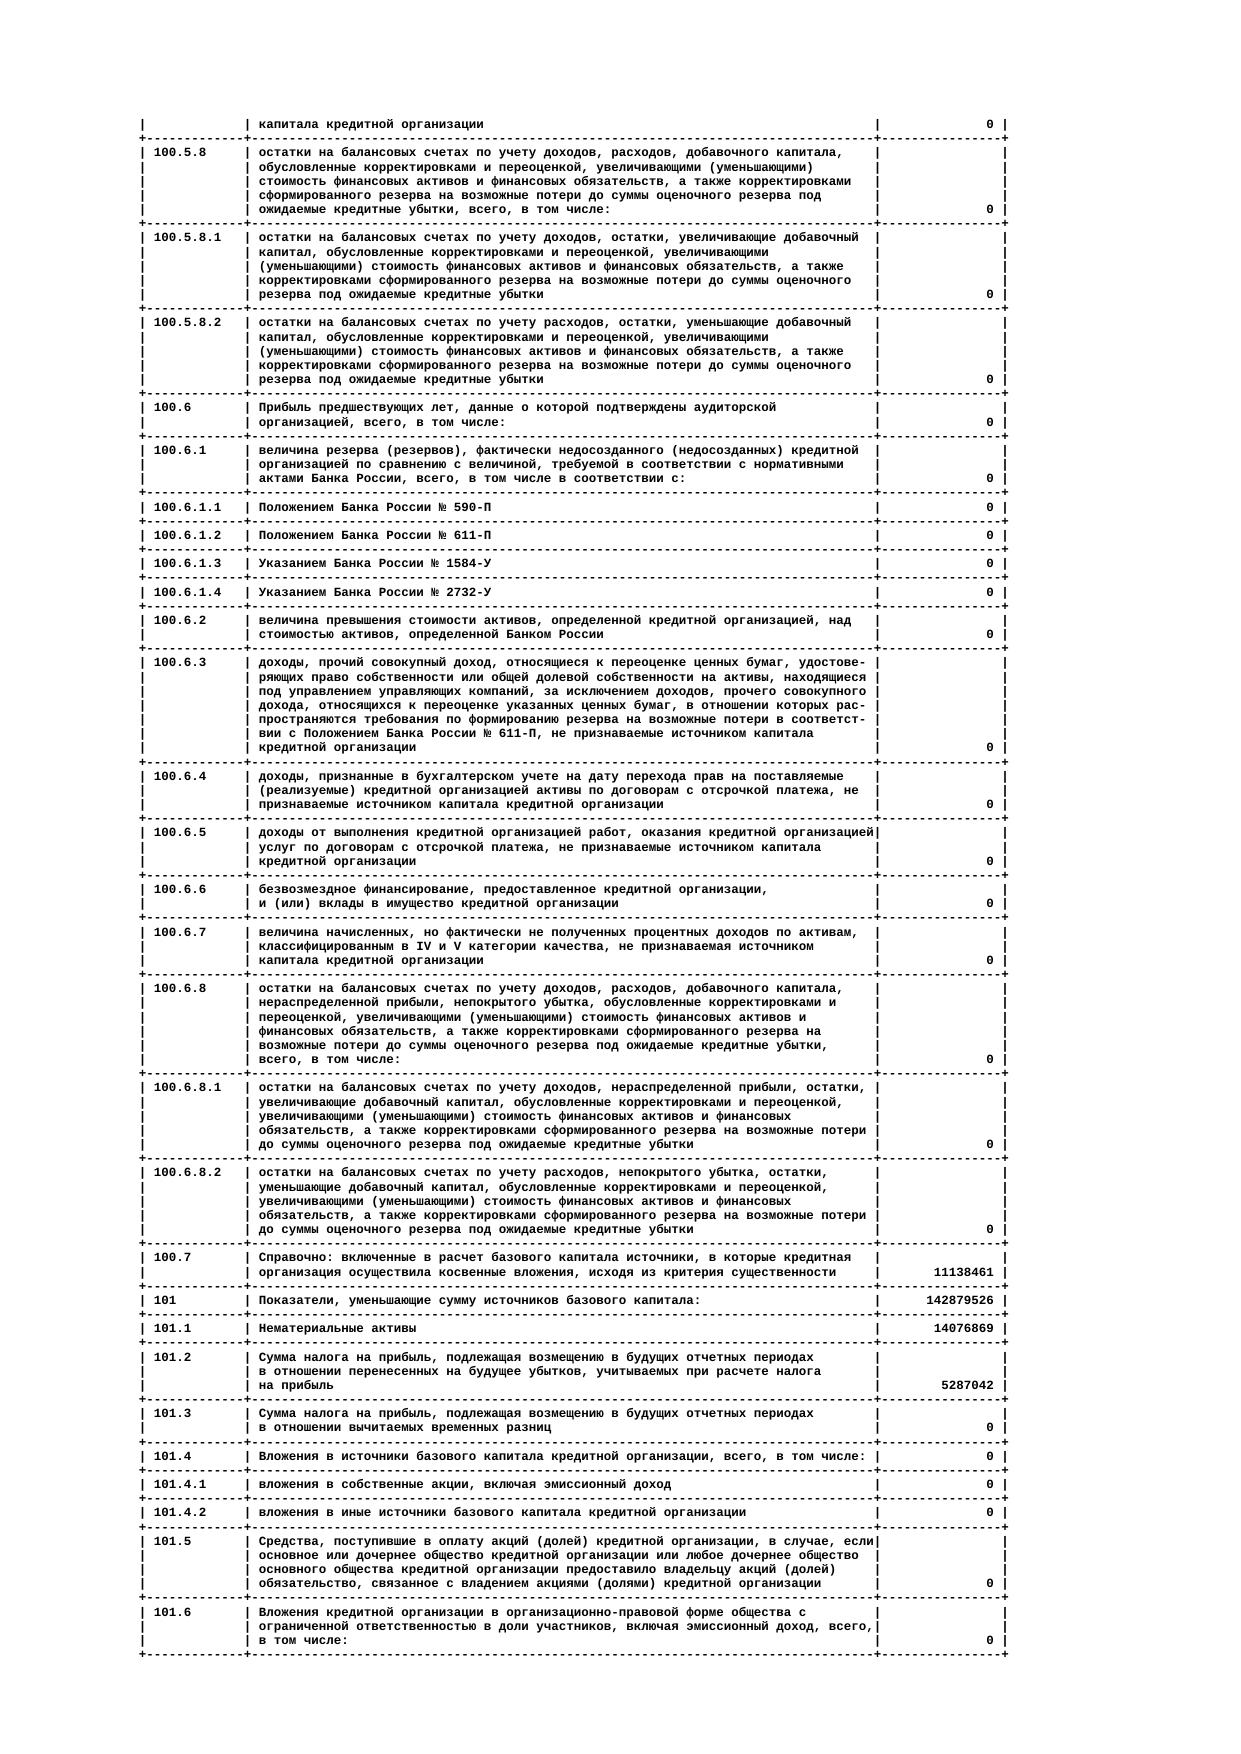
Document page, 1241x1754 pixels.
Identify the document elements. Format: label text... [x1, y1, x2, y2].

text +-------------+-----------------------------------------------------------------------------------+----------------+ [139, 1336, 1101, 1351]
text | 100.5.8.2 | остатки на балансовых счетах по учету расходов, остатки, уменьшающие добавочный | | [139, 316, 1101, 331]
text | 100.6.8.2 | остатки на балансовых счетах по учету расходов, непокрытого убытка, остатки, | | [139, 1166, 1101, 1181]
text | | до суммы оценочного резерва под ожидаемые кредитные убытки | 0 | [139, 1138, 1101, 1152]
text +-------------+-----------------------------------------------------------------------------------+----------------+ [139, 1067, 1101, 1081]
text | 100.6 | Прибыль предшествующих лет, данные о которой подтверждены аудиторской | | [139, 401, 1101, 416]
text | | классифицированным в IV и V категории качества, не признаваемая источником | | [139, 940, 1101, 954]
text | | актами Банка России, всего, в том числе в соответствии с: | 0 | [139, 472, 1101, 486]
text | 100.5.8 | остатки на балансовых счетах по учету доходов, расходов, добавочного капитала, | | [139, 146, 1101, 161]
text +-------------+-----------------------------------------------------------------------------------+----------------+ [139, 1393, 1101, 1407]
text | | признаваемые источником капитала кредитной организации | 0 | [139, 798, 1101, 812]
text | | основное или дочернее общество кредитной организации или любое дочернее общество | | [139, 1549, 1101, 1563]
text | | всего, в том числе: | 0 | [139, 1053, 1101, 1067]
text | | и (или) вклады в имущество кредитной организации | 0 | [139, 897, 1101, 911]
text | | кредитной организации | 0 | [139, 741, 1101, 756]
text | 100.6.7 | величина начисленных, но фактически не полученных процентных доходов по активам, | | [139, 926, 1101, 940]
text | 100.6.4 | доходы, признанные в бухгалтерском учете на дату перехода прав на поставляемые | | [139, 770, 1101, 784]
text +-------------+-----------------------------------------------------------------------------------+----------------+ [139, 430, 1101, 444]
text | | возможные потери до суммы оценочного резерва под ожидаемые кредитные убытки, | | [139, 1039, 1101, 1053]
text | | (уменьшающими) стоимость финансовых активов и финансовых обязательств, а также | | [139, 260, 1101, 274]
text | 100.6.5 | доходы от выполнения кредитной организацией работ, оказания кредитной организацией| | [139, 826, 1101, 841]
text +-------------+-----------------------------------------------------------------------------------+----------------+ [139, 1492, 1101, 1506]
text | | услуг по договорам с отсрочкой платежа, не признаваемые источником капитала | | [139, 841, 1101, 855]
text +-------------+-----------------------------------------------------------------------------------+----------------+ [139, 1436, 1101, 1450]
text +-------------+-----------------------------------------------------------------------------------+----------------+ [139, 756, 1101, 770]
text | | резерва под ожидаемые кредитные убытки | 0 | [139, 373, 1101, 387]
text | | организацией по сравнению с величиной, требуемой в соответствии с нормативными | | [139, 458, 1101, 472]
text +-------------+-----------------------------------------------------------------------------------+----------------+ [139, 812, 1101, 826]
text | | на прибыль | 5287042 | [139, 1379, 1101, 1393]
text | | обязательств, а также корректировками сформированного резерва на возможные потери | | [139, 1209, 1101, 1223]
text +-------------+-----------------------------------------------------------------------------------+----------------+ [139, 302, 1101, 316]
text | 100.6.8.1 | остатки на балансовых счетах по учету доходов, нераспределенной прибыли, остатки, | | [139, 1081, 1101, 1096]
text | | под управлением управляющих компаний, за исключением доходов, прочего совокупного | | [139, 685, 1101, 699]
text | | уменьшающие добавочный капитал, обусловленные корректировками и переоценкой, | | [139, 1181, 1101, 1195]
text | | финансовых обязательств, а также корректировками сформированного резерва на | | [139, 1025, 1101, 1039]
text | 100.6.1.4 | Указанием Банка России № 2732-У | 0 | [139, 586, 1101, 600]
text | | увеличивающими (уменьшающими) стоимость финансовых активов и финансовых | | [139, 1195, 1101, 1209]
text +-------------+-----------------------------------------------------------------------------------+----------------+ [139, 217, 1101, 231]
text | 101.6 | Вложения кредитной организации в организационно-правовой форме общества с | | [139, 1606, 1101, 1620]
text | | ожидаемые кредитные убытки, всего, в том числе: | 0 | [139, 203, 1101, 217]
text | | организацией, всего, в том числе: | 0 | [139, 416, 1101, 430]
text | | ограниченной ответственностью в доли участников, включая эмиссионный доход, всего,| | [139, 1620, 1101, 1634]
text | | нераспределенной прибыли, непокрытого убытка, обусловленные корректировками и | | [139, 996, 1101, 1011]
text | 101.5 | Средства, поступившие в оплату акций (долей) кредитной организации, в случае, если| | [139, 1535, 1101, 1549]
text +-------------+-----------------------------------------------------------------------------------+----------------+ [139, 486, 1101, 501]
text | 101.4.1 | вложения в собственные акции, включая эмиссионный доход | 0 | [139, 1478, 1101, 1492]
text +-------------+-----------------------------------------------------------------------------------+----------------+ [139, 515, 1101, 529]
text | 100.7 | Справочно: включенные в расчет базового капитала источники, в которые кредитная | | [139, 1251, 1101, 1266]
text | | ряющих право собственности или общей долевой собственности на активы, находящиеся | | [139, 671, 1101, 685]
text | 101.1 | Нематериальные активы | 14076869 | [139, 1322, 1101, 1336]
text | | организация осуществила косвенные вложения, исходя из критерия существенности | 11138461 | [139, 1266, 1101, 1280]
text | | в отношении перенесенных на будущее убытков, учитываемых при расчете налога | | [139, 1365, 1101, 1379]
text | 100.5.8.1 | остатки на балансовых счетах по учету доходов, остатки, увеличивающие добавочный | | [139, 231, 1101, 246]
text +-------------+-----------------------------------------------------------------------------------+----------------+ [139, 642, 1101, 656]
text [139, 1648, 1101, 1662]
text | | обязательств, а также корректировками сформированного резерва на возможные потери | | [139, 1124, 1101, 1138]
text | | переоценкой, увеличивающими (уменьшающими) стоимость финансовых активов и | | [139, 1011, 1101, 1025]
text | 100.6.1.1 | Положением Банка России № 590-П | 0 | [139, 501, 1101, 515]
text +-------------+-----------------------------------------------------------------------------------+----------------+ [139, 911, 1101, 926]
text | | увеличивающие добавочный капитал, обусловленные корректировками и переоценкой, | | [139, 1096, 1101, 1110]
text | | резерва под ожидаемые кредитные убытки | 0 | [139, 288, 1101, 302]
text +-------------+-----------------------------------------------------------------------------------+----------------+ [139, 1152, 1101, 1166]
text | | обязательство, связанное с владением акциями (долями) кредитной организации | 0 | [139, 1577, 1101, 1591]
text | | корректировками сформированного резерва на возможные потери до суммы оценочного | | [139, 274, 1101, 288]
text +-------------+-----------------------------------------------------------------------------------+----------------+ [139, 1521, 1101, 1535]
text | | стоимостью активов, определенной Банком России | 0 | [139, 628, 1101, 642]
text | 101 | Показатели, уменьшающие сумму источников базового капитала: | 142879526 | [139, 1294, 1101, 1308]
text | 100.6.1.2 | Положением Банка России № 611-П | 0 | [139, 529, 1101, 543]
text | 101.2 | Сумма налога на прибыль, подлежащая возмещению в будущих отчетных периодах | | [139, 1351, 1101, 1365]
text | | до суммы оценочного резерва под ожидаемые кредитные убытки | 0 | [139, 1223, 1101, 1237]
text | 100.6.6 | безвозмездное финансирование, предоставленное кредитной организации, | | [139, 883, 1101, 897]
text | 101.3 | Сумма налога на прибыль, подлежащая возмещению в будущих отчетных периодах | | [139, 1407, 1101, 1421]
text | | вии с Положением Банка России № 611-П, не признаваемые источником капитала | | [139, 727, 1101, 741]
text | 100.6.1.3 | Указанием Банка России № 1584-У | 0 | [139, 557, 1101, 571]
text | | (реализуемые) кредитной организацией активы по договорам с отсрочкой платежа, не | | [139, 784, 1101, 798]
text +-------------+-----------------------------------------------------------------------------------+----------------+ [139, 571, 1101, 586]
text +-------------+-----------------------------------------------------------------------------------+----------------+ [139, 968, 1101, 982]
text +-------------+-----------------------------------------------------------------------------------+----------------+ [139, 869, 1101, 883]
text | | капитала кредитной организации | 0 | [139, 954, 1101, 968]
text | 101.4.2 | вложения в иные источники базового капитала кредитной организации | 0 | [139, 1506, 1101, 1521]
text +-------------+-----------------------------------------------------------------------------------+----------------+ [139, 1280, 1101, 1294]
text | | капитала кредитной организации | 0 | [139, 118, 1101, 132]
text | | обусловленные корректировками и переоценкой, увеличивающими (уменьшающими) | | [139, 161, 1101, 175]
text +-------------+-----------------------------------------------------------------------------------+----------------+ [139, 1308, 1101, 1322]
text | 100.6.3 | доходы, прочий совокупный доход, относящиеся к переоценке ценных бумаг, удостове- | | [139, 656, 1101, 671]
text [139, 132, 1101, 146]
text | | (уменьшающими) стоимость финансовых активов и финансовых обязательств, а также | | [139, 345, 1101, 359]
text +-------------+-----------------------------------------------------------------------------------+----------------+ [139, 1464, 1101, 1478]
text +-------------+-----------------------------------------------------------------------------------+----------------+ [139, 387, 1101, 401]
text | | в отношении вычитаемых временных разниц | 0 | [139, 1421, 1101, 1436]
text | | увеличивающими (уменьшающими) стоимость финансовых активов и финансовых | | [139, 1110, 1101, 1124]
text | | пространяются требования по формированию резерва на возможные потери в соответст- | | [139, 713, 1101, 727]
text | | в том числе: | 0 | [139, 1634, 1101, 1648]
text | | основного общества кредитной организации предоставило владельцу акций (долей) | | [139, 1563, 1101, 1577]
text | | капитал, обусловленные корректировками и переоценкой, увеличивающими | | [139, 246, 1101, 260]
text | | корректировками сформированного резерва на возможные потери до суммы оценочного | | [139, 359, 1101, 373]
text +-------------+-----------------------------------------------------------------------------------+----------------+ [139, 543, 1101, 557]
text | | капитал, обусловленные корректировками и переоценкой, увеличивающими | | [139, 331, 1101, 345]
text | | стоимость финансовых активов и финансовых обязательств, а также корректировками | | [139, 175, 1101, 189]
text | 100.6.8 | остатки на балансовых счетах по учету доходов, расходов, добавочного капитала, | | [139, 982, 1101, 996]
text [139, 1591, 1101, 1606]
text +-------------+-----------------------------------------------------------------------------------+----------------+ [139, 1237, 1101, 1251]
text | | дохода, относящихся к переоценке указанных ценных бумаг, в отношении которых рас- | | [139, 699, 1101, 713]
text | 101.4 | Вложения в источники базового капитала кредитной организации, всего, в том числе: | 0 | [139, 1450, 1101, 1464]
text | 100.6.2 | величина превышения стоимости активов, определенной кредитной организацией, над | | [139, 614, 1101, 628]
text +-------------+-----------------------------------------------------------------------------------+----------------+ [139, 600, 1101, 614]
text | | сформированного резерва на возможные потери до суммы оценочного резерва под | | [139, 189, 1101, 203]
text | 100.6.1 | величина резерва (резервов), фактически недосозданного (недосозданных) кредитной | | [139, 444, 1101, 458]
text | | кредитной организации | 0 | [139, 855, 1101, 869]
